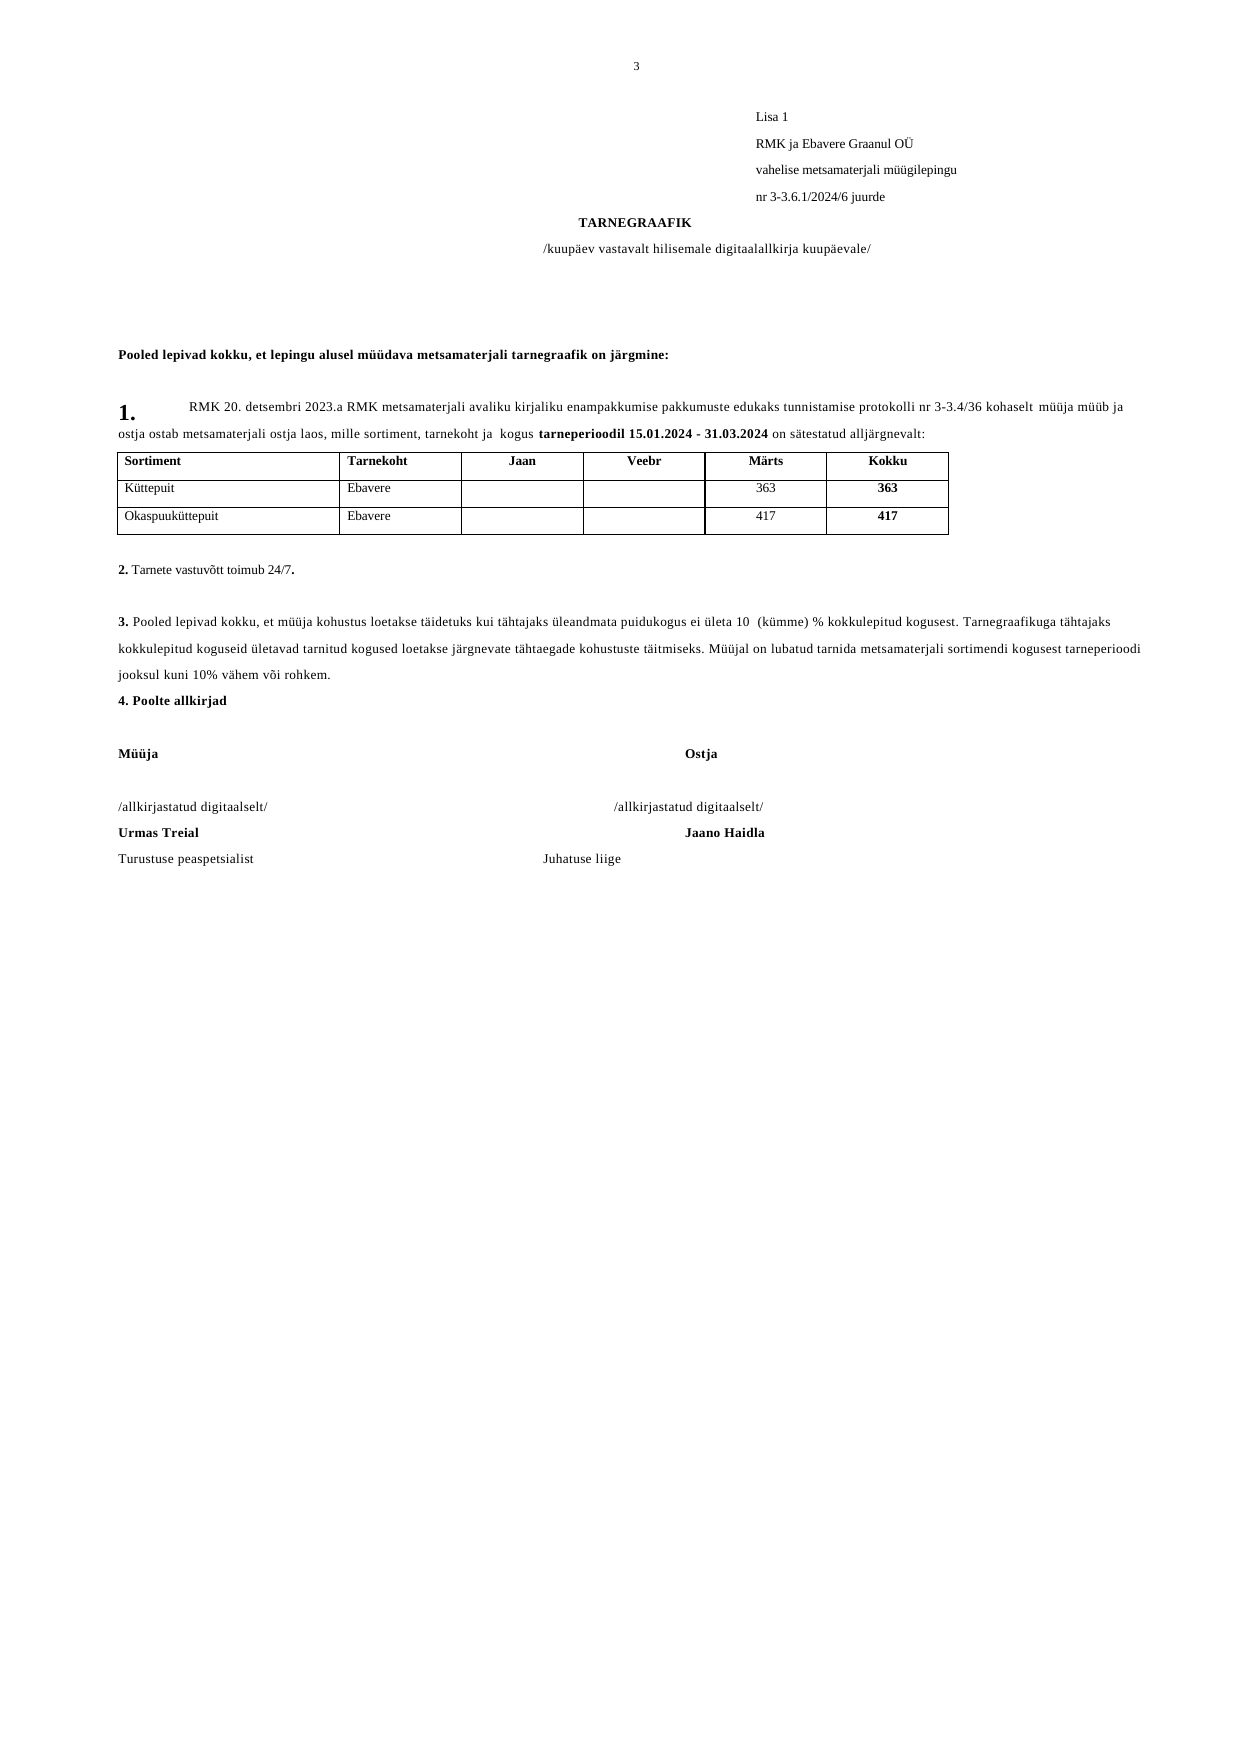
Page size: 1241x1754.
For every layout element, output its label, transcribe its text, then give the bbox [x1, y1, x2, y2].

text TARNEGRAAFIK [118, 215, 1152, 241]
table_cell [584, 481, 704, 507]
table_header Tarnekoht [340, 453, 461, 479]
table_cell [584, 508, 704, 534]
table_cell 363 [706, 481, 826, 507]
text Urmas Treial Jaano Haidla [118, 825, 1152, 852]
table_cell 363 [827, 481, 948, 507]
text /kuupäev vastavalt hilisemale digitaalallkirja kuupäevale/ [118, 241, 1152, 268]
text /allkirjastatud digitaalselt/ /allkirjastatud digitaalselt/ [118, 799, 1152, 825]
table_header Märts [706, 453, 826, 479]
table_cell 417 [706, 508, 826, 534]
text Turustuse peaspetsialist Juhatuse liige [118, 852, 1152, 878]
text 4. Poolte allkirjad [118, 693, 1152, 720]
text nr 3-3.6.1/2024/6 juurde [685, 188, 1152, 215]
text Lisa 1 [685, 109, 1152, 136]
text Pooled lepivad kokku, et lepingu alusel müüdava metsamaterjali tarnegraafik on järgmine: [118, 347, 1152, 373]
table_header Jaan [462, 453, 583, 479]
table_cell [462, 481, 583, 507]
table_cell 417 [827, 508, 948, 534]
table_cell Okaspuuküttepuit [118, 508, 339, 534]
text Müüja Ostja [118, 746, 1152, 772]
table_cell Ebavere [340, 508, 461, 534]
text 2. Tarnete vastuvõtt toimub 24/7. [118, 562, 1152, 588]
list RMK 20. detsembri 2023.a RMK metsamaterjali avaliku kirjaliku enampakkumise pakkumuste edukaks tunnistamise protokolli nr 3-3.4/36 kohaselt müüja müüb ja ostja ostab metsamaterjali ostja laos, mille sortiment, tarnekoht ja kogus tarneperioodil 15.01.2024 - 31.03.2024 on sätestatud alljärgnevalt: [118, 399, 1152, 452]
table_cell Ebavere [340, 481, 461, 507]
table_cell Küttepuit [118, 481, 339, 507]
table_header Veebr [584, 453, 704, 479]
table_cell [462, 508, 583, 534]
text 3. Pooled lepivad kokku, et müüja kohustus loetakse täidetuks kui tähtajaks üleandmata puidukogus ei ületa 10 (kümme) % kokkulepitud kogusest. Tarnegraafikuga tähtajaks kokkulepitud koguseid ületavad tarnitud kogused loetakse järgnevate tähtaegade kohustuste täitmiseks. Müüjal on lubatud tarnida metsamaterjali sortimendi kogusest tarneperioodi jooksul kuni 10% vähem või rohkem. [118, 614, 1152, 693]
text vahelise metsamaterjali müügilepingu [685, 162, 1152, 188]
table_header Kokku [827, 453, 948, 479]
table_header Sortiment [118, 453, 339, 479]
text RMK ja Ebavere Graanul OÜ [685, 136, 1152, 162]
